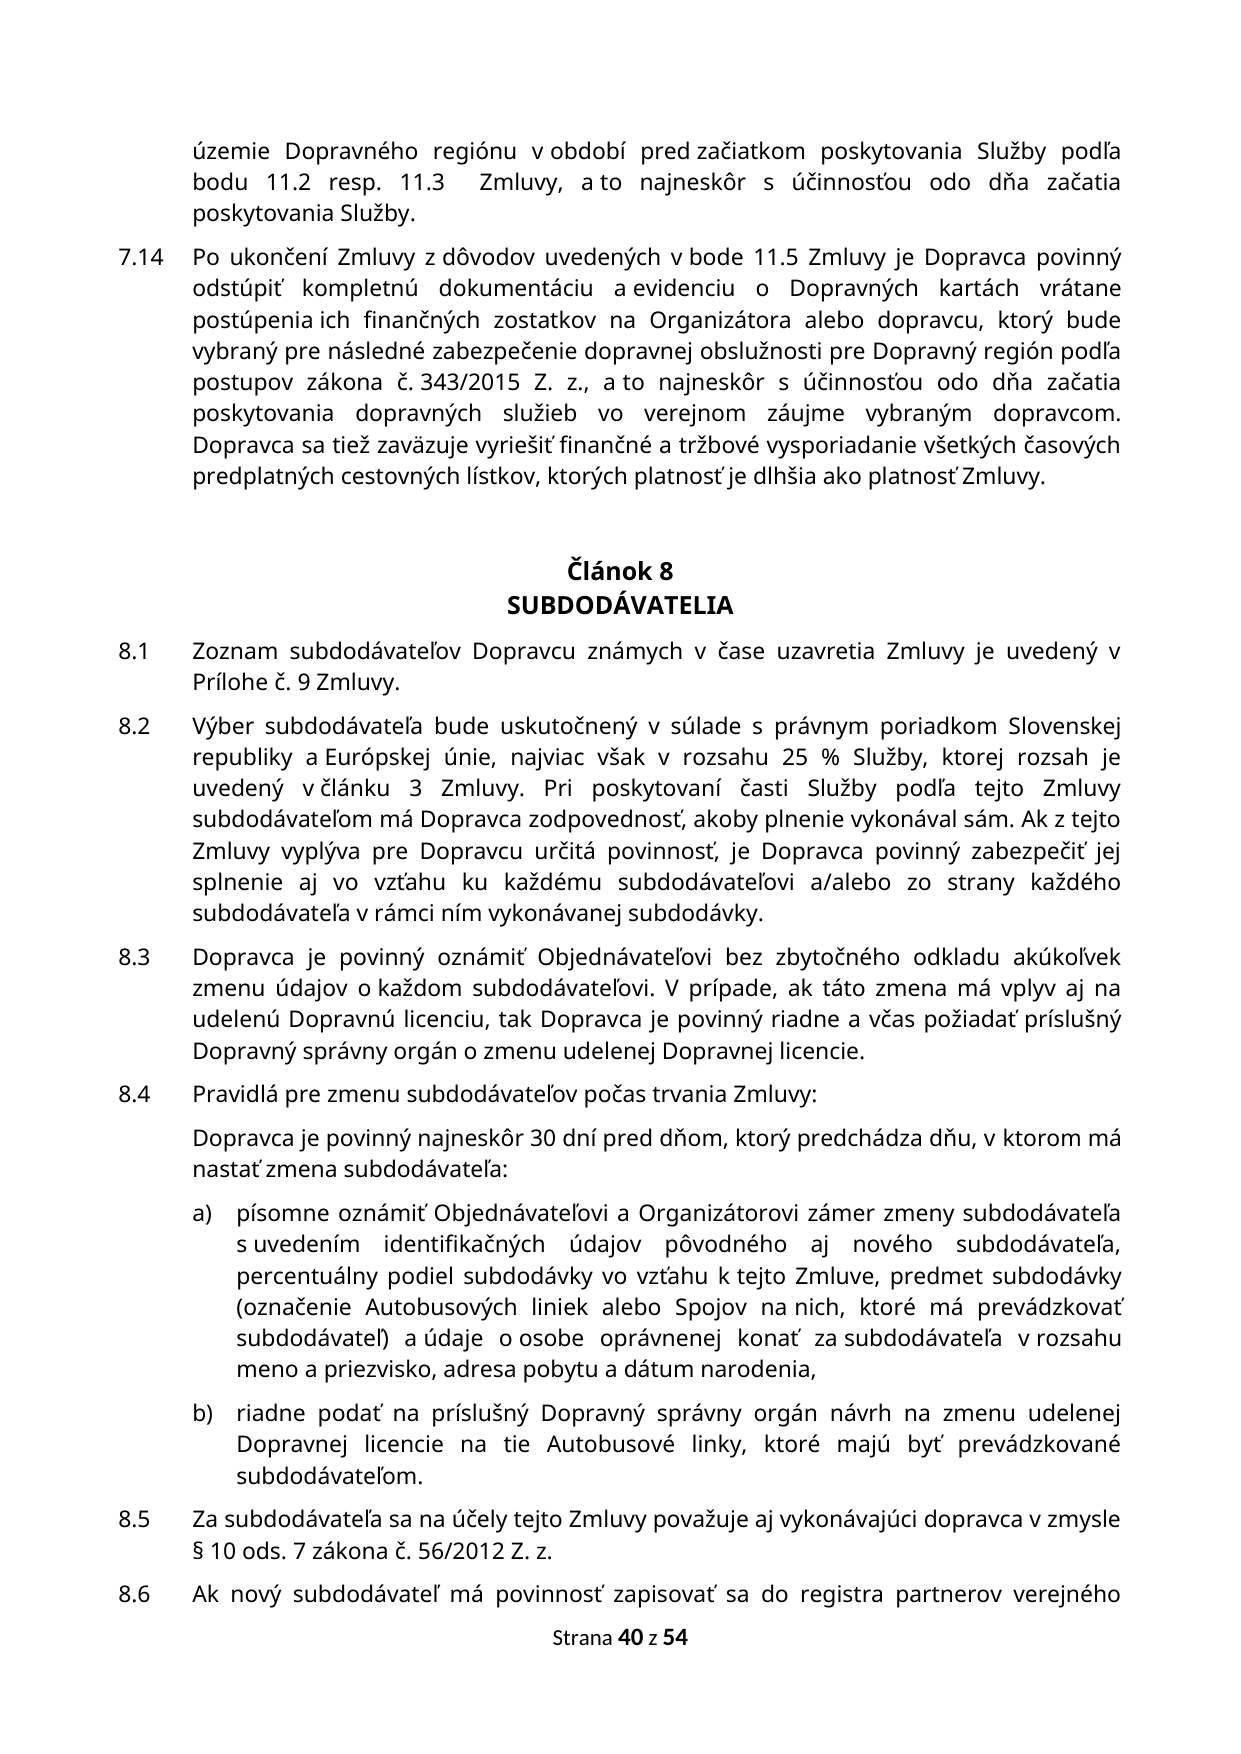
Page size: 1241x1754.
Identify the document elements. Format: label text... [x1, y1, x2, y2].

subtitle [118, 1578, 1122, 1609]
list písomne oznámiť Objednávateľovi a Organizátorovi zámer zmeny subdodávateľa s uvedením identifikačných údajov pôvodného aj nového subdodávateľa, percentuálny podiel subdodávky vo vzťahu k tejto Zmluve, predmet subdodávky (označenie Autobusových liniek alebo Spojov na nich, ktoré má prevádzkovať subdodávateľ) a údaje o osobe oprávnenej konať za subdodávateľa v rozsahu meno a priezvisko, adresa pobytu a dátum narodenia, [192, 1197, 1122, 1384]
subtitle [118, 135, 1122, 228]
list riadne podať na príslušný Dopravný správny orgán návrh na zmenu udelenej Dopravnej licencie na tie Autobusové linky, ktoré majú byť prevádzkované subdodávateľom. [192, 1397, 1122, 1491]
subtitle Za subdodávateľa sa na účely tejto Zmluvy považuje aj vykonávajúci dopravca v zmysle § 10 ods. 7 zákona č. 56/2012 Z. z. [118, 1503, 1122, 1566]
subtitle SUBDODÁVATELIA [118, 554, 1122, 622]
subtitle Dopravca je povinný oznámiť Objednávateľovi bez zbytočného odkladu akúkoľvek zmenu údajov o každom subdodávateľovi. V prípade, ak táto zmena má vplyv aj na udelenú Dopravnú licenciu, tak Dopravca je povinný riadne a včas požiadať príslušný Dopravný správny orgán o zmenu udelenej Dopravnej licencie. [118, 941, 1122, 1066]
subtitle Pravidlá pre zmenu subdodávateľov počas trvania Zmluvy: [118, 1078, 1122, 1109]
text Dopravca je povinný najneskôr 30 dní pred dňom, ktorý predchádza dňu, v ktorom má nastať zmena subdodávateľa: [192, 1122, 1122, 1184]
subtitle Zoznam subdodávateľov Dopravcu známych v čase uzavretia Zmluvy je uvedený v Prílohe č. 9 Zmluvy. [118, 634, 1122, 697]
subtitle Výber subdodávateľa bude uskutočnený v súlade s právnym poriadkom Slovenskej republiky a Európskej únie, najviac však v rozsahu 25 % Služby, ktorej rozsah je uvedený v článku 3 Zmluvy. Pri poskytovaní časti Služby podľa tejto Zmluvy subdodávateľom má Dopravca zodpovednosť, akoby plnenie vykonával sám. Ak z tejto Zmluvy vyplýva pre Dopravcu určitá povinnosť, je Dopravca povinný zabezpečiť jej splnenie aj vo vzťahu ku každému subdodávateľovi a/alebo zo strany každého subdodávateľa v rámci ním vykonávanej subdodávky. [118, 709, 1122, 928]
subtitle Po ukončení Zmluvy z dôvodov uvedených v bode 11.5 Zmluvy je Dopravca povinný odstúpiť kompletnú dokumentáciu a evidenciu o Dopravných kartách vrátane postúpenia ich finančných zostatkov na Organizátora alebo dopravcu, ktorý bude vybraný pre následné zabezpečenie dopravnej obslužnosti pre Dopravný región podľa postupov zákona č. 343/2015 Z. z., a to najneskôr s účinnosťou odo dňa začatia poskytovania dopravných služieb vo verejnom záujme vybraným dopravcom. Dopravca sa tiež zaväzuje vyriešiť finančné a tržbové vysporiadanie všetkých časových predplatných cestovných lístkov, ktorých platnosť je dlhšia ako platnosť Zmluvy. [118, 241, 1122, 491]
